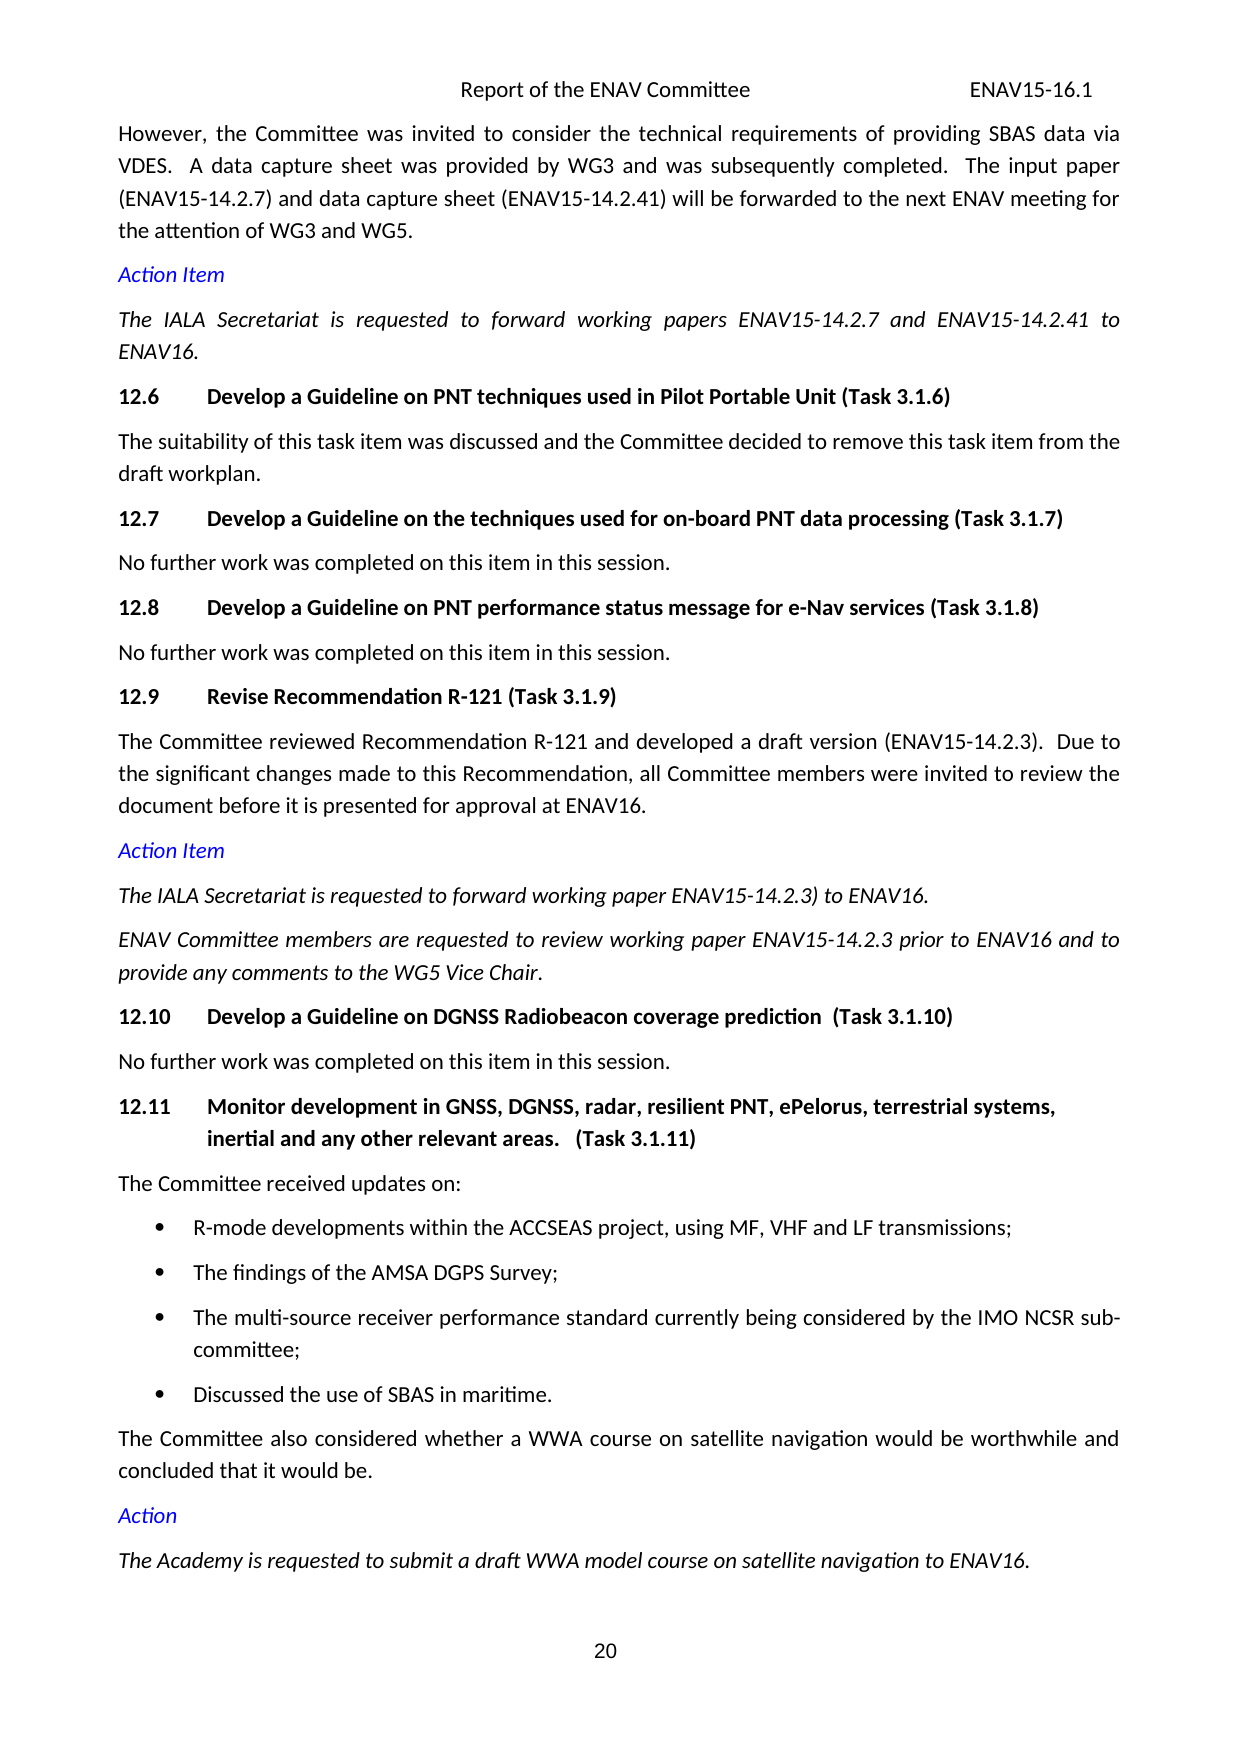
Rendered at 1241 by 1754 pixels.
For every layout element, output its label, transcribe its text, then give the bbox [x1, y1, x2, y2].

subtitle Develop a Guideline on the techniques used for on-board PNT data processing (Task 3.1.7) [118, 504, 1122, 532]
text The Committee reviewed Recommendation R-121 and developed a draft version (ENAV15-14.2.3). Due to the significant changes made to this Recommendation, all Committee members were invited to review the document before it is presented for approval at ENAV16. [118, 727, 1122, 819]
text ENAV Committee members are requested to review working paper ENAV15-14.2.3 prior to ENAV16 and to provide any comments to the WG5 Vice Chair. [118, 926, 1122, 986]
text The multi-source receiver performance standard currently being considered by the IMO NCSR sub-committee; [156, 1303, 1122, 1363]
text The IALA Secretariat is requested to forward working papers ENAV15-14.2.7 and ENAV15-14.2.41 to ENAV16. [118, 305, 1122, 366]
text Action Item [118, 836, 1122, 864]
text No further work was completed on this item in this session. [118, 638, 1122, 666]
text Action [118, 1501, 1122, 1529]
subtitle Monitor development in GNSS, DGNSS, radar, resilient PNT, ePelorus, terrestrial systems, inertial and any other relevant areas. (Task 3.1.11) [118, 1092, 1122, 1152]
text The suitability of this task item was discussed and the Committee decided to remove this task item from the draft workplan. [118, 427, 1122, 487]
text The Committee also considered whether a WWA course on satellite navigation would be worthwhile and concluded that it would be. [118, 1424, 1122, 1484]
text The Committee received updates on: [118, 1169, 1122, 1197]
text No further work was completed on this item in this session. [118, 548, 1122, 576]
text The IALA Secretariat is requested to forward working paper ENAV15-14.2.3) to ENAV16. [118, 881, 1122, 909]
text The Academy is requested to submit a draft WWA model course on satellite navigation to ENAV16. [118, 1546, 1122, 1574]
text Action Item [118, 261, 1122, 289]
text The findings of the AMSA DGPS Survey; [156, 1258, 1122, 1286]
text No further work was completed on this item in this session. [118, 1047, 1122, 1075]
subtitle Revise Recommendation R-121 (Task 3.1.9) [118, 682, 1122, 711]
text R-mode developments within the ACCSEAS project, using MF, VHF and LF transmissions; [156, 1213, 1122, 1241]
text However, the Committee was invited to consider the technical requirements of providing SBAS data via VDES. A data capture sheet was provided by WG3 and was subsequently completed. The input paper (ENAV15-14.2.7) and data capture sheet (ENAV15-14.2.41) will be forwarded to the next ENAV meeting for the attention of WG3 and WG5. [118, 119, 1122, 244]
subtitle Develop a Guideline on DGNSS Radiobeacon coverage prediction (Task 3.1.10) [118, 1002, 1122, 1031]
text Discussed the use of SBAS in maritime. [156, 1380, 1122, 1408]
subtitle Develop a Guideline on PNT performance status message for e-Nav services (Task 3.1.8) [118, 593, 1122, 621]
subtitle Develop a Guideline on PNT techniques used in Pilot Portable Unit (Task 3.1.6) [118, 382, 1122, 410]
